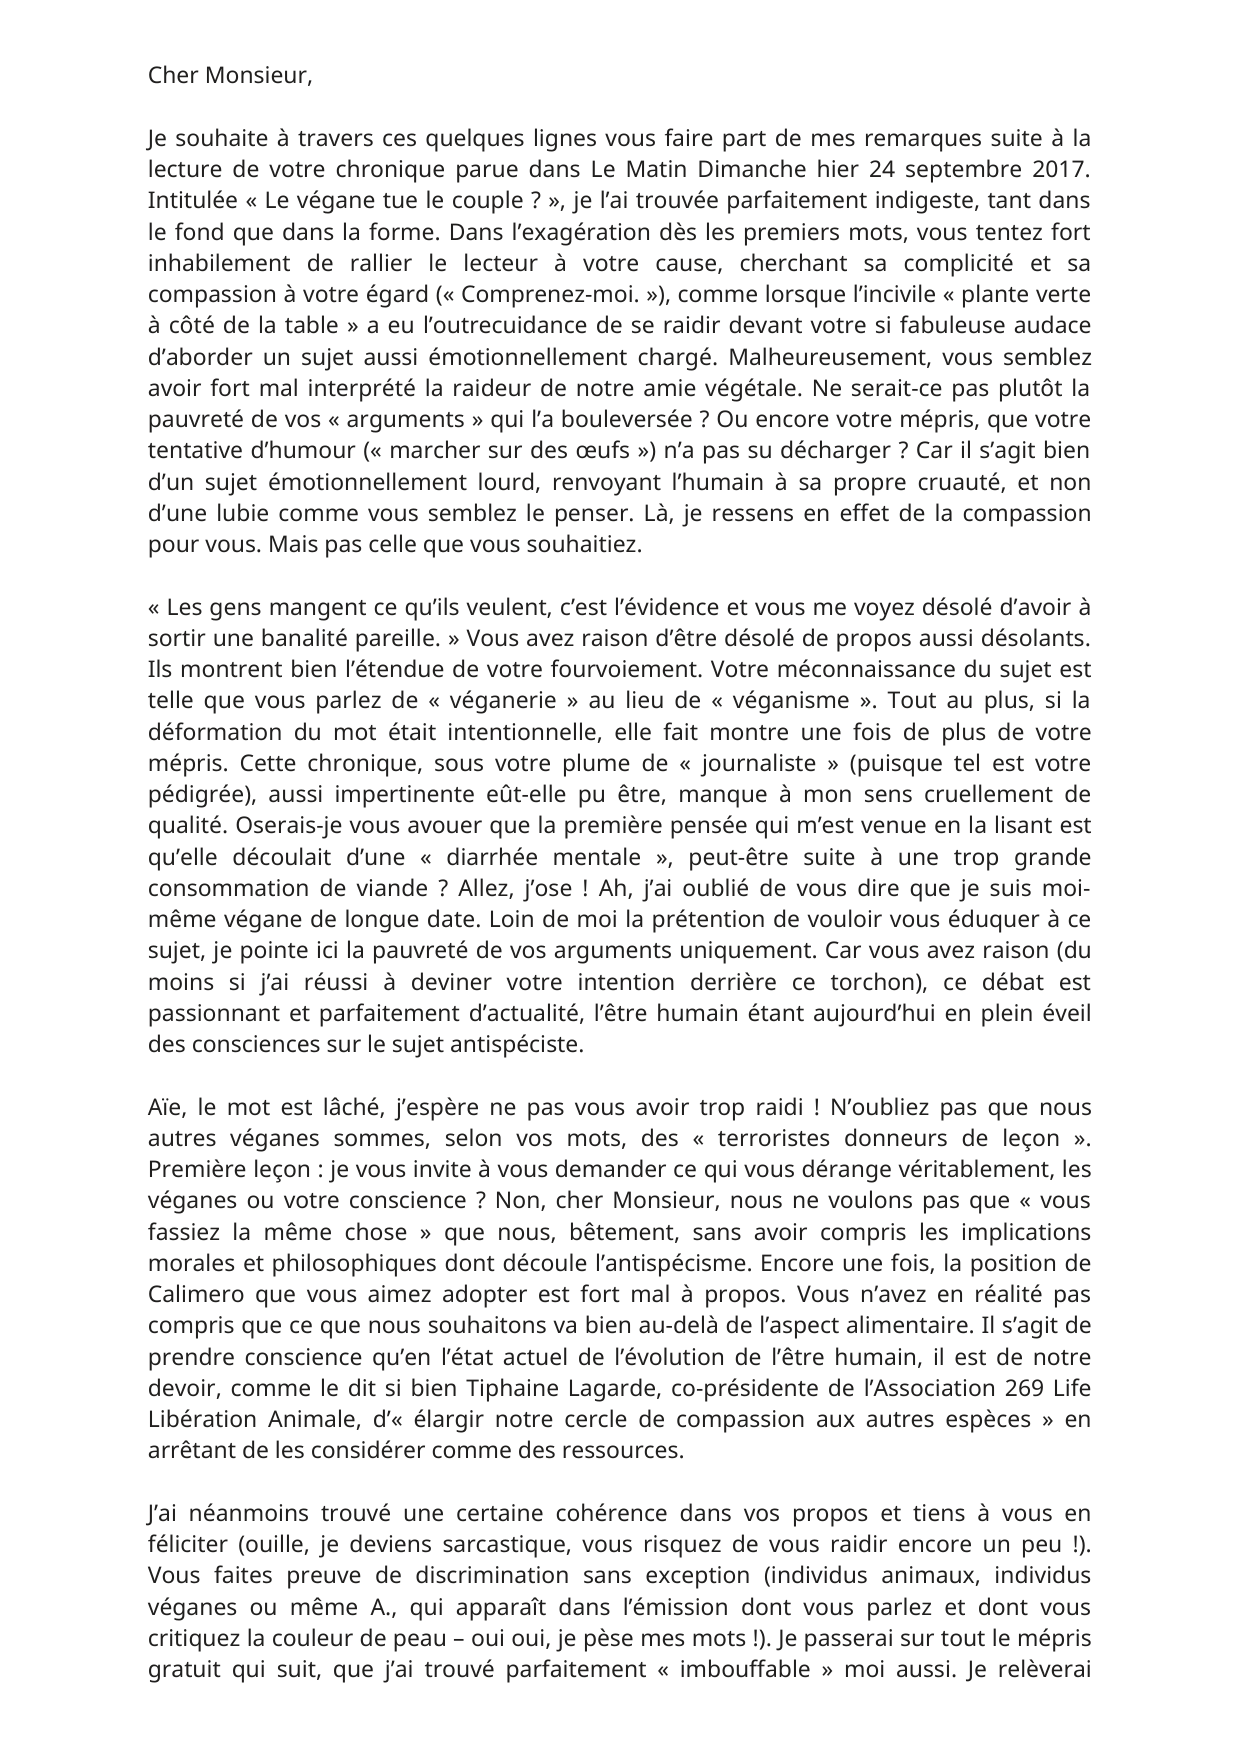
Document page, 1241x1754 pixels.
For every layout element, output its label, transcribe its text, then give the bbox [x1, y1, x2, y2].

text « Les gens mangent ce qu’ils veulent, c’est l’évidence et vous me voyez désolé d’avoir à sortir une banalité pareille. » Vous avez raison d’être désolé de propos aussi désolants. Ils montrent bien l’étendue de votre fourvoiement. Votre méconnaissance du sujet est telle que vous parlez de « véganerie » au lieu de « véganisme ». Tout au plus, si la déformation du mot était intentionnelle, elle fait montre une fois de plus de votre mépris. Cette chronique, sous votre plume de « journaliste » (puisque tel est votre pédigrée), aussi impertinente eût-elle pu être, manque à mon sens cruellement de qualité. Oserais-je vous avouer que la première pensée qui m’est venue en la lisant est qu’elle découlait d’une « diarrhée mentale », peut-être suite à une trop grande consommation de viande ? Allez, j’ose ! Ah, j’ai oublié de vous dire que je suis moi-même végane de longue date. Loin de moi la prétention de vouloir vous éduquer à ce sujet, je pointe ici la pauvreté de vos arguments uniquement. Car vous avez raison (du moins si j’ai réussi à deviner votre intention derrière ce torchon), ce débat est passionnant et parfaitement d’actualité, l’être humain étant aujourd’hui en plein éveil des consciences sur le sujet antispéciste. [148, 590, 1093, 1059]
text Je souhaite à travers ces quelques lignes vous faire part de mes remarques suite à la lecture de votre chronique parue dans Le Matin Dimanche hier 24 septembre 2017. Intitulée « Le végane tue le couple ? », je l’ai trouvée parfaitement indigeste, tant dans le fond que dans la forme. Dans l’exagération dès les premiers mots, vous tentez fort inhabilement de rallier le lecteur à votre cause, cherchant sa complicité et sa compassion à votre égard (« Comprenez-moi. »), comme lorsque l’incivile « plante verte à côté de la table » a eu l’outrecuidance de se raidir devant votre si fabuleuse audace d’aborder un sujet aussi émotionnellement chargé. Malheureusement, vous semblez avoir fort mal interprété la raideur de notre amie végétale. Ne serait-ce pas plutôt la pauvreté de vos « arguments » qui l’a bouleversée ? Ou encore votre mépris, que votre tentative d’humour (« marcher sur des œufs ») n’a pas su décharger ? Car il s’agit bien d’un sujet émotionnellement lourd, renvoyant l’humain à sa propre cruauté, et non d’une lubie comme vous semblez le penser. Là, je ressens en effet de la compassion pour vous. Mais pas celle que vous souhaitiez. [148, 122, 1093, 559]
text Cher Monsieur, [148, 59, 1093, 90]
text Aïe, le mot est lâché, j’espère ne pas vous avoir trop raidi ! N’oubliez pas que nous autres véganes sommes, selon vos mots, des « terroristes donneurs de leçon ». Première leçon : je vous invite à vous demander ce qui vous dérange véritablement, les véganes ou votre conscience ? Non, cher Monsieur, nous ne voulons pas que « vous fassiez la même chose » que nous, bêtement, sans avoir compris les implications morales et philosophiques dont découle l’antispécisme. Encore une fois, la position de Calimero que vous aimez adopter est fort mal à propos. Vous n’avez en réalité pas compris que ce que nous souhaitons va bien au-delà de l’aspect alimentaire. Il s’agit de prendre conscience qu’en l’état actuel de l’évolution de l’être humain, il est de notre devoir, comme le dit si bien Tiphaine Lagarde, co-présidente de l’Association 269 Life Libération Animale, d’« élargir notre cercle de compassion aux autres espèces » en arrêtant de les considérer comme des ressources. [148, 1090, 1093, 1465]
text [148, 1497, 1093, 1684]
